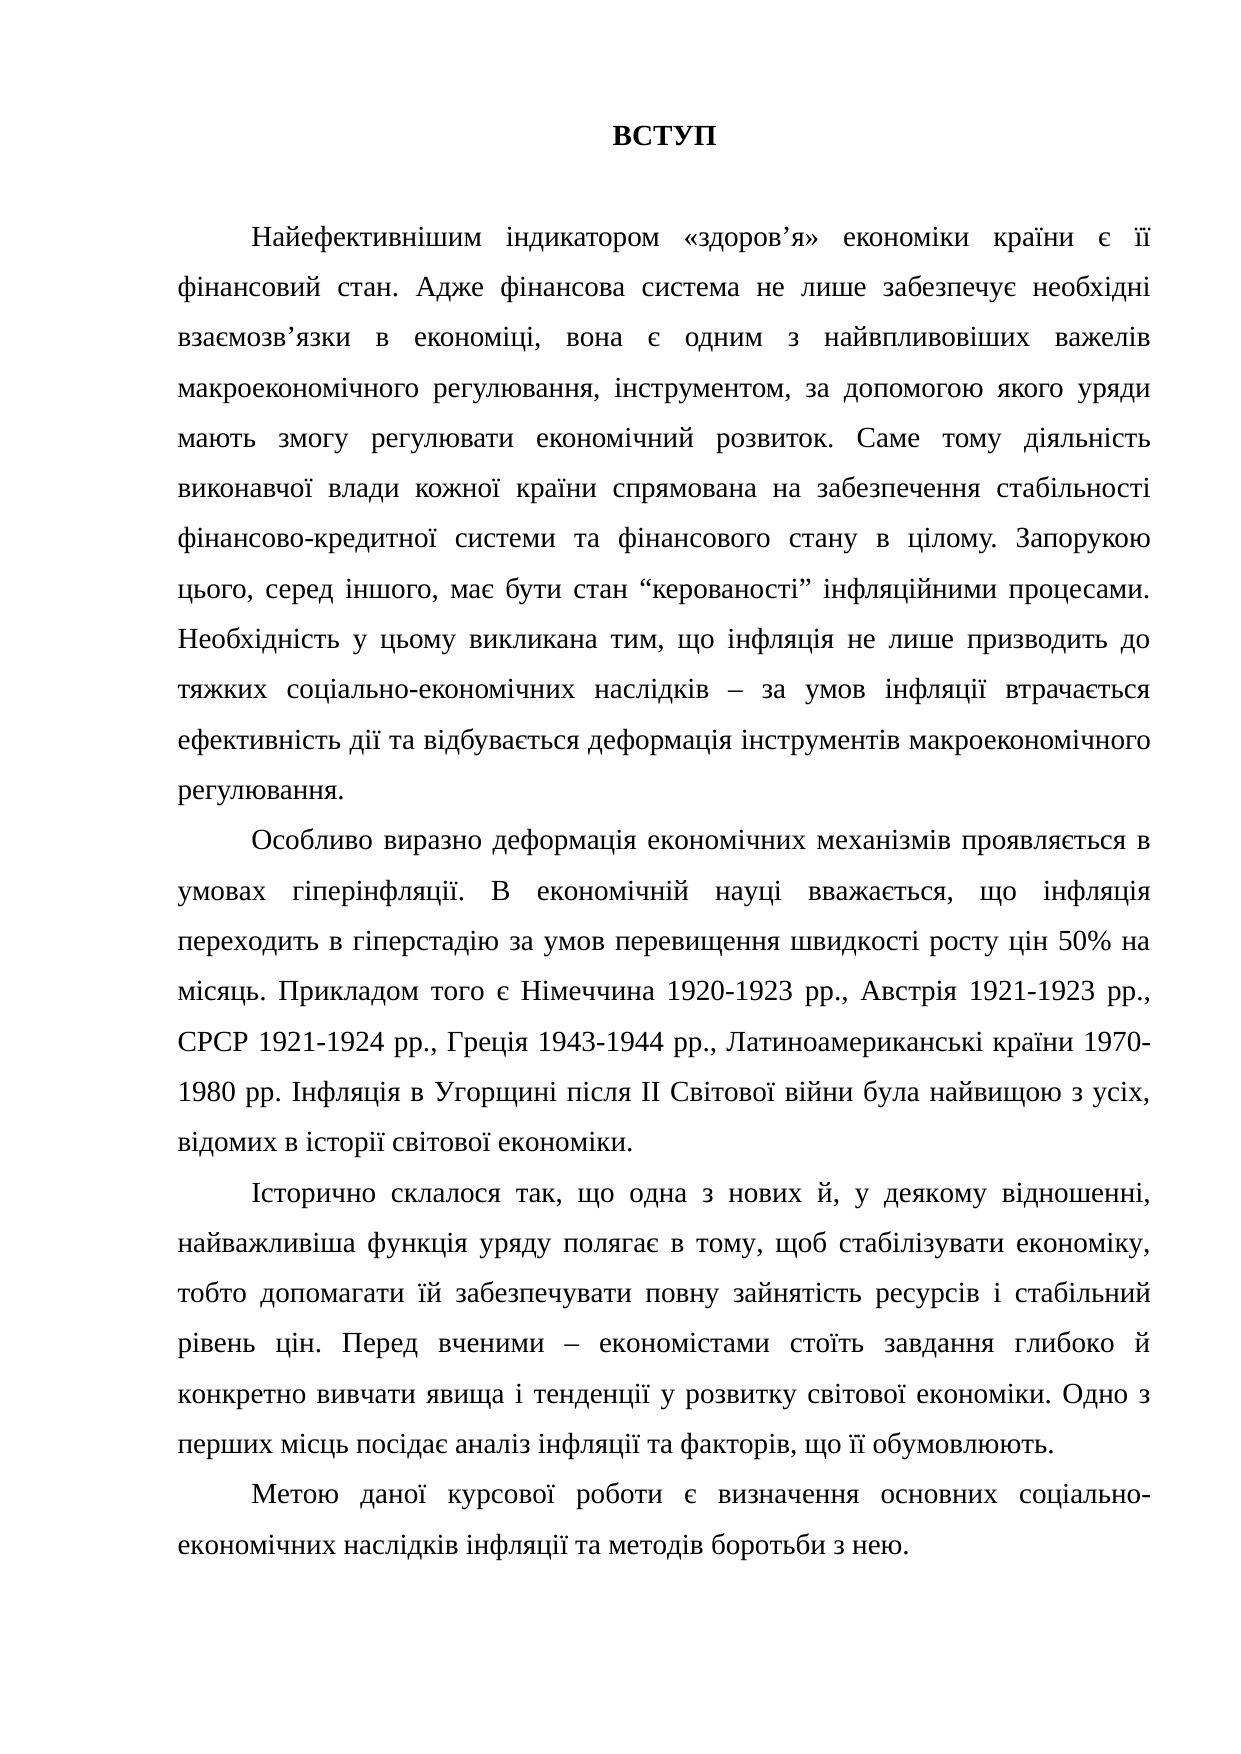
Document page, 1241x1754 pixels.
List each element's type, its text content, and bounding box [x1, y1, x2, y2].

text Особливо виразно деформація економічних механізмів проявляється в умовах гіперінфляції. В економічній науці вважається, що інфляція переходить в гіперстадію за умов перевищення швидкості росту цін 50% на місяць. Прикладом того є Німеччина 1920-1923 рр., Австрія 1921-1923 рр., СРСР 1921-1924 рр., Грeція 1943-1944 рр., Латиноамериканські країни 1970-1980 рр. Інфляція в Угорщині після ІІ Світової війни була найвищою з усіх, відомих в історії світової економіки. [177, 822, 1152, 1158]
text Метою даної курсової роботи є визначення основних соціально-економічних наслідків інфляції та методів боротьби з нею. [177, 1477, 1152, 1560]
text Iсторично склалося так, що одна з нових й, у деякому вiдношеннi, найважливiша функцiя уряду полягає в тому, щоб стабiлiзувати економiку, тобто допомагати їй забезпечувати повну зайнятiсть ресурсiв i стабiльний рiвень цiн. Перед вченими – економiстами стоїть завдання глибоко й конкретно вивчати явища i тенденцiї у розвитку свiтової економiки. Одно з перших мiсць посiдає аналiз iнфляцiї та факторiв, що її обумовлюють. [177, 1175, 1152, 1460]
text ВСТУП [177, 118, 1152, 152]
text Найефективнішим індикатором «здоров’я» економіки країни є її фінансовий стан. Адже фінансова система не лише забезпечує необхідні взаємозв’язки в економіці, вона є одним з найвпливовіших важелів макроекономічного регулювання, інструментом, за допомогою якого уряди мають змогу регулювати економічний розвиток. Саме тому діяльність виконавчої влади кожної країни спрямована на забезпечення стабільності фінансово-кредитної системи та фінансового стану в цілому. Запорукою цього, серед іншого, має бути стан “керованості” інфляційними процесами. Необхідність у цьому викликана тим, що інфляція не лише призводить до тяжких соціально-економічних наслідків – за умов інфляції втрачається ефективність дії та відбувається деформація інструментів макроекономічного регулювання. [177, 219, 1152, 806]
